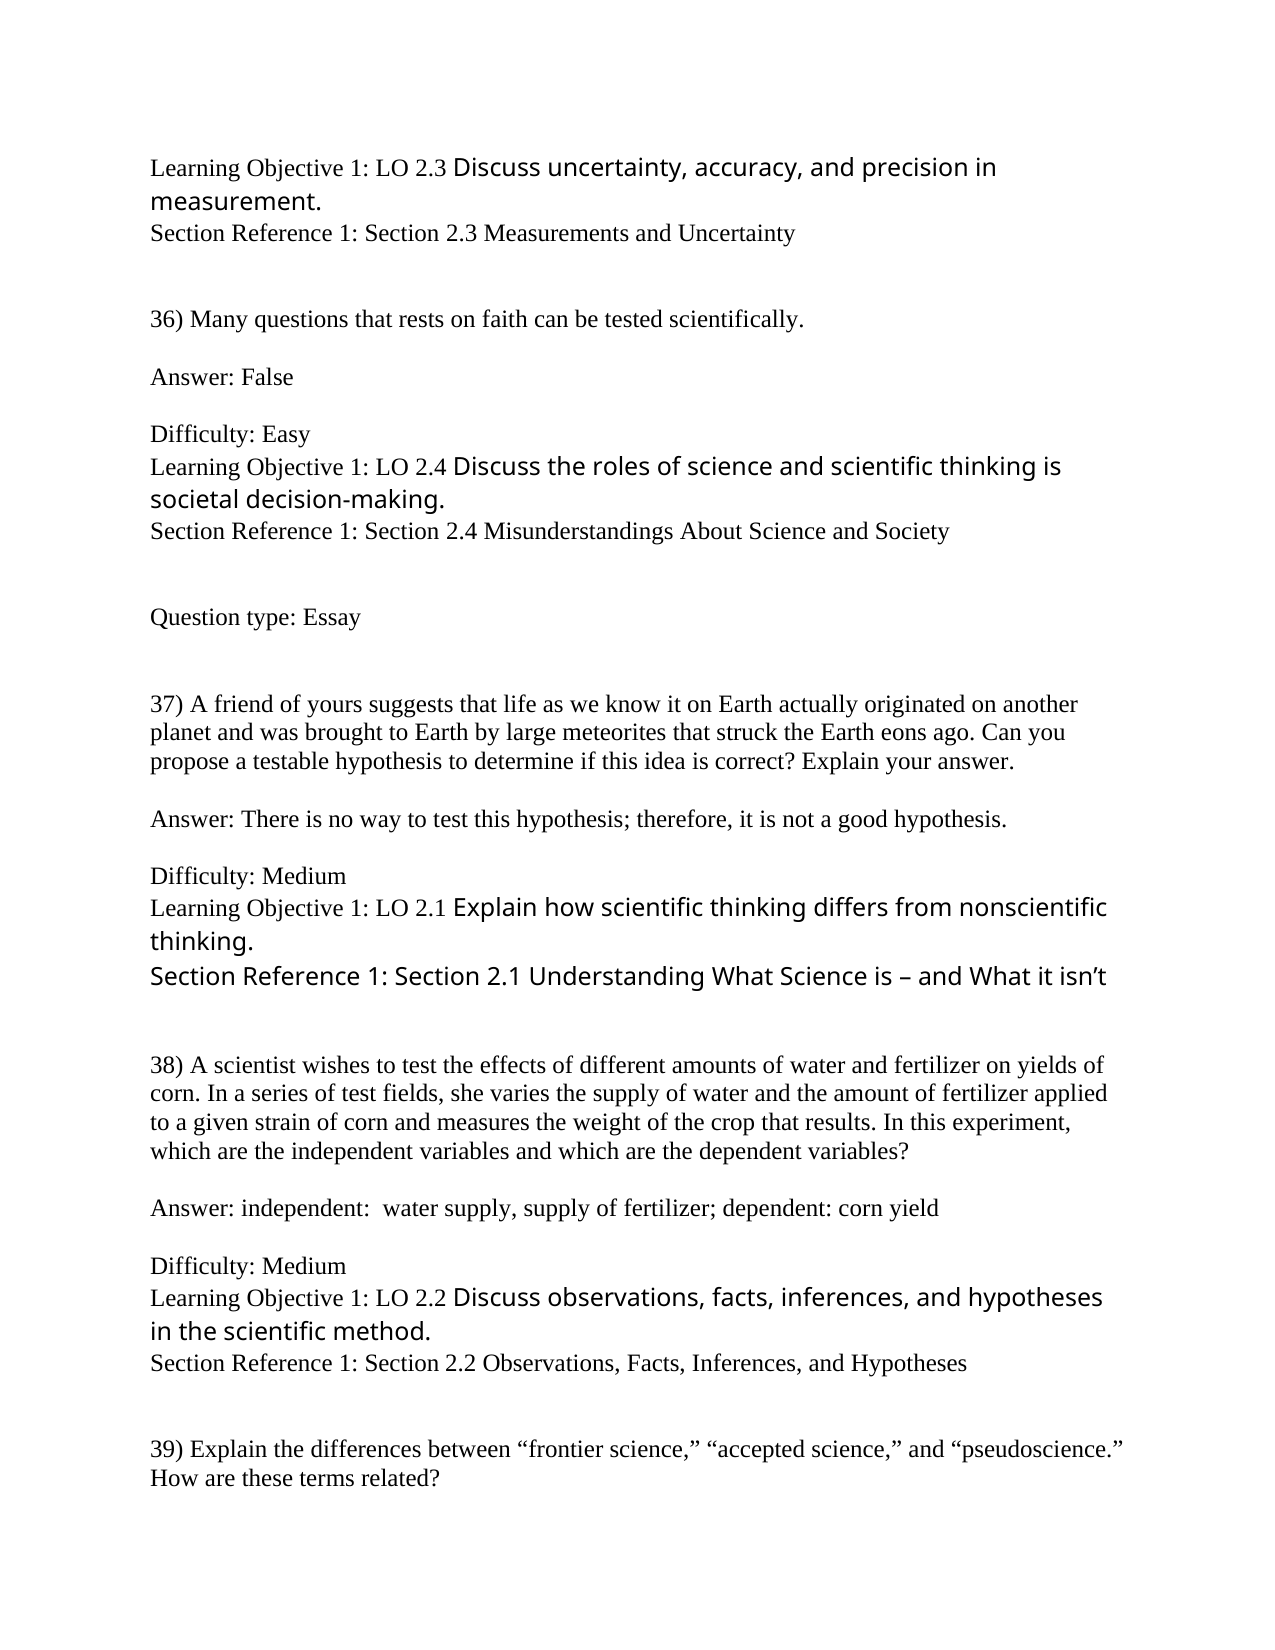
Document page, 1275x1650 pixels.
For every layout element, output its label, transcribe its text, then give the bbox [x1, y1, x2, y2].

text Learning Objective 1: LO 2.2 Discuss observations, facts, inferences, and hypotheses in the scientific method. [150, 1280, 1125, 1348]
text Difficulty: Medium [150, 1251, 1125, 1280]
text 36) Many questions that rests on faith can be tested scientifically. [150, 304, 1125, 333]
text 38) A scientist wishes to test the effects of different amounts of water and fertilizer on yields of corn. In a series of test fields, she varies the supply of water and the amount of fertilizer applied to a given strain of corn and measures the weight of the crop that results. In this experiment, which are the independent variables and which are the dependent variables? [150, 1050, 1125, 1165]
text Difficulty: Medium [150, 861, 1125, 890]
text Learning Objective 1: LO 2.4 Discuss the roles of science and scientific thinking is societal decision-making. [150, 448, 1125, 516]
text Learning Objective 1: LO 2.1 Explain how scientific thinking differs from nonscientific thinking. [150, 890, 1125, 958]
text Answer: There is no way to test this hypothesis; therefore, it is not a good hypothesis. [150, 804, 1125, 832]
text Answer: independent: water supply, supply of fertilizer; dependent: corn yield [150, 1193, 1125, 1222]
text Question type: Essay [150, 602, 1125, 631]
text 37) A friend of yours suggests that life as we know it on Earth actually originated on another planet and was brought to Earth by large meteorites that struck the Earth eons ago. Can you propose a testable hypothesis to determine if this idea is correct? Explain your answer. [150, 689, 1125, 775]
text Difficulty: Easy [150, 419, 1125, 448]
text Section Reference 1: Section 2.3 Measurements and Uncertainty [150, 218, 1125, 247]
text Section Reference 1: Section 2.1 Understanding What Science is – and What it isn’t [150, 958, 1125, 992]
text Section Reference 1: Section 2.4 Misunderstandings About Science and Society [150, 516, 1125, 545]
text Section Reference 1: Section 2.2 Observations, Facts, Inferences, and Hypotheses [150, 1348, 1125, 1377]
text 39) Explain the differences between “frontier science,” “accepted science,” and “pseudoscience.” How are these terms related? [150, 1434, 1125, 1492]
text Answer: False [150, 362, 1125, 391]
text Learning Objective 1: LO 2.3 Discuss uncertainty, accuracy, and precision in measurement. [150, 150, 1125, 218]
